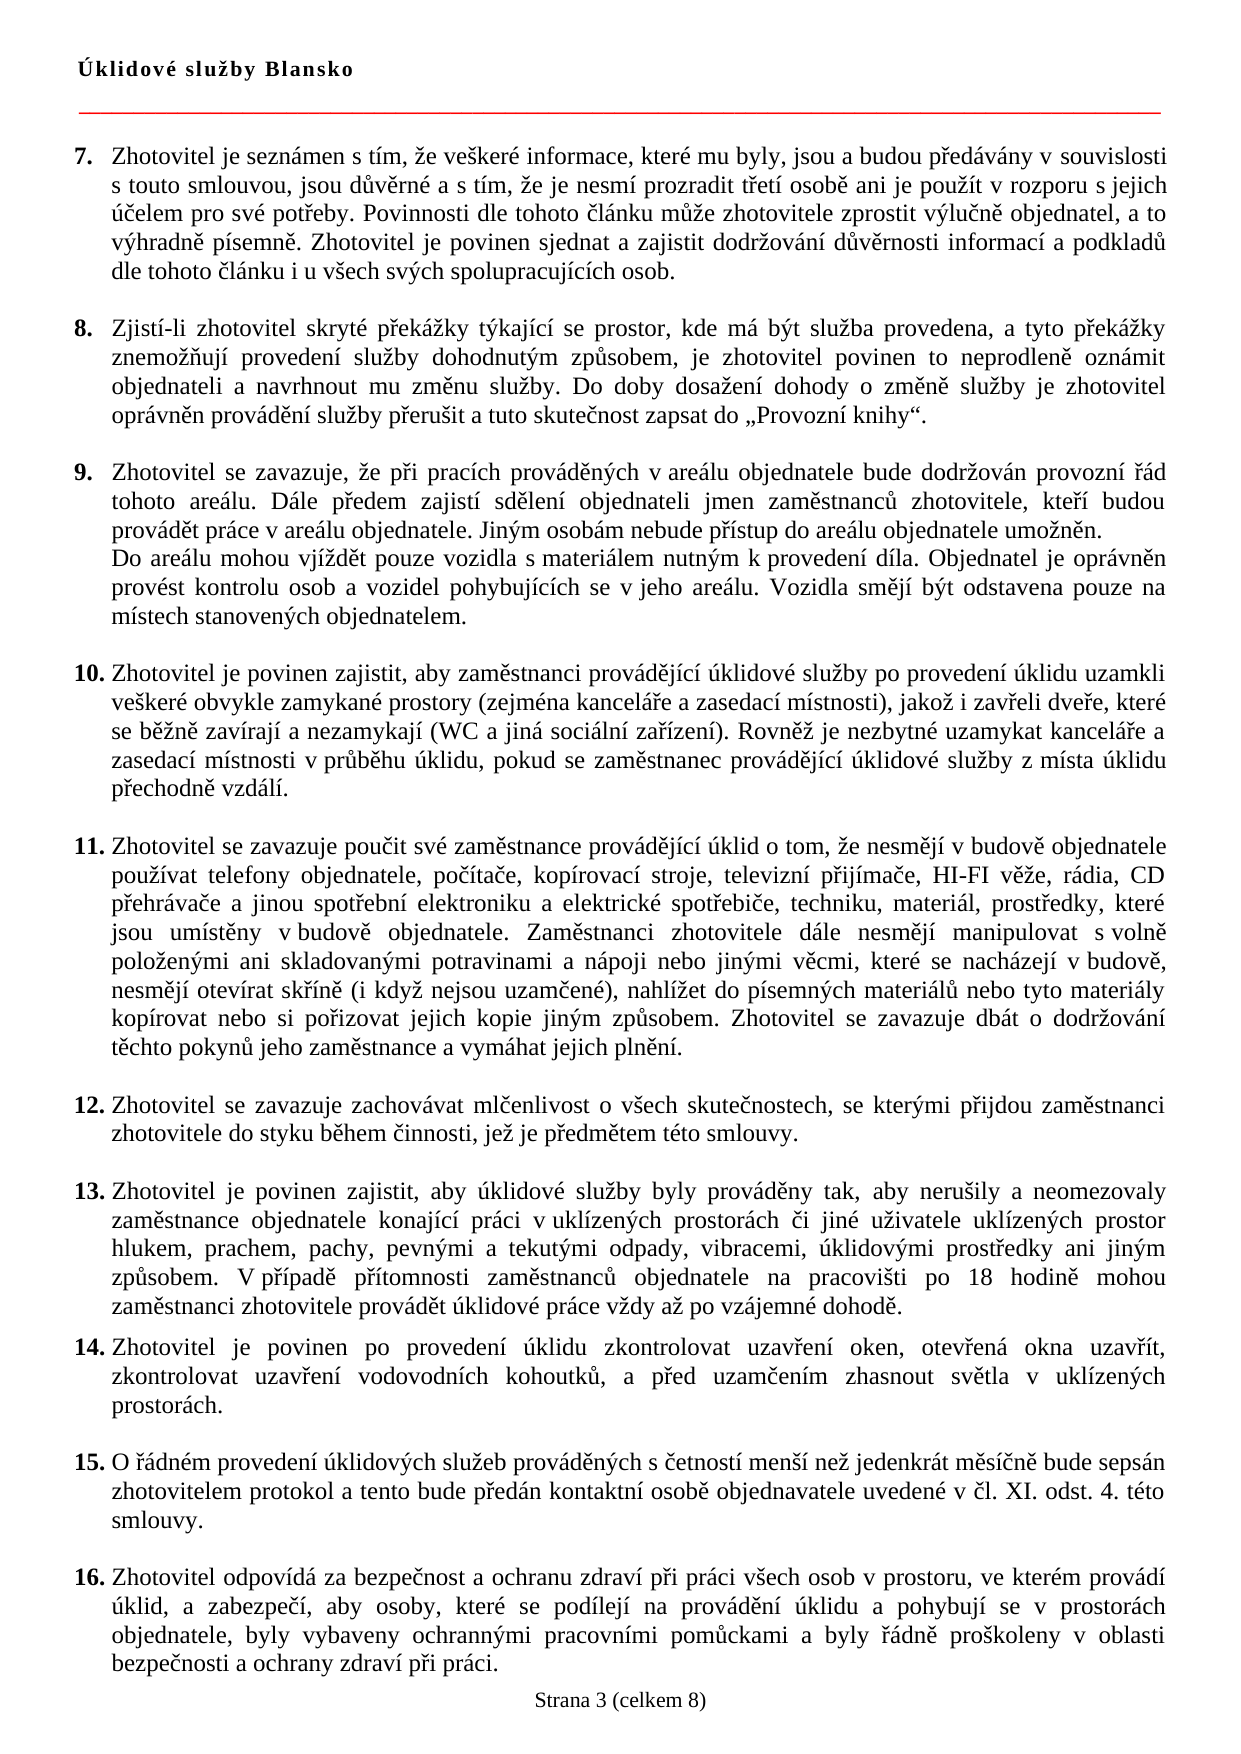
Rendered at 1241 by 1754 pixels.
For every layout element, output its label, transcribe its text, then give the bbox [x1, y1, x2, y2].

list Zhotovitel se zavazuje poučit své zaměstnance provádějící úklid o tom, že nesmějí v budově objednatele používat telefony objednatele, počítače, kopírovací stroje, televizní přijímače, HI-FI věže, rádia, CD přehrávače a jinou spotřební elektroniku a elektrické spotřebiče, techniku, materiál, prostředky, které jsou umístěny v budově objednatele. Zaměstnanci zhotovitele dále nesmějí manipulovat s volně položenými ani skladovanými potravinami a nápoji nebo jinými věcmi, které se nacházejí v budově, nesmějí otevírat skříně (i když nejsou uzamčené), nahlížet do písemných materiálů nebo tyto materiály kopírovat nebo si pořizovat jejich kopie jiným způsobem. Zhotovitel se zavazuje dbát o dodržování těchto pokynů jeho zaměstnance a vymáhat jejich plnění. [73, 831, 1167, 1061]
list Zhotovitel se zavazuje zachovávat mlčenlivost o všech skutečnostech, se kterými přijdou zaměstnanci zhotovitele do styku během činnosti, jež je předmětem této smlouvy. [73, 1090, 1167, 1147]
list Zhotovitel je povinen zajistit, aby zaměstnanci provádějící úklidové služby po provedení úklidu uzamkli veškeré obvykle zamykané prostory (zejména kanceláře a zasedací místnosti), jakož i zavřeli dveře, které se běžně zavírají a nezamykají (WC a jiná sociální zařízení). Rovněž je nezbytné uzamykat kanceláře a zasedací místnosti v průběhu úklidu, pokud se zaměstnanec provádějící úklidové služby z místa úklidu přechodně vzdálí. [73, 658, 1167, 802]
list Zhotovitel je povinen zajistit, aby úklidové služby byly prováděny tak, aby nerušily a neomezovaly zaměstnance objednatele konající práci v uklízených prostorách či jiné uživatele uklízených prostor hlukem, prachem, pachy, pevnými a tekutými odpady, vibracemi, úklidovými prostředky ani jiným způsobem. V případě přítomnosti zaměstnanců objednatele na pracovišti po 18 hodině mohou zaměstnanci zhotovitele provádět úklidové práce vždy až po vzájemné dohodě. [74, 1176, 1167, 1320]
list Zhotovitel se zavazuje, že při pracích prováděných v areálu objednatele bude dodržován provozní řád tohoto areálu. Dále předem zajistí sdělení objednateli jmen zaměstnanců zhotovitele, kteří budou provádět práce v areálu objednatele. Jiným osobám nebude přístup do areálu objednatele umožněn. [74, 457, 1167, 543]
subtitle Zjistí-li zhotovitel skryté překážky týkající se prostor, kde má být služba provedena, a tyto překážky znemožňují provedení služby dohodnutým způsobem, je zhotovitel povinen to neprodleně oznámit objednateli a navrhnout mu změnu služby. Do doby dosažení dohody o změně služby je zhotovitel oprávněn provádění služby přerušit a tuto skutečnost zapsat do „Provozní knihy“. [74, 313, 1167, 428]
list Zhotovitel je povinen po provedení úklidu zkontrolovat uzavření oken, otevřená okna uzavřít, zkontrolovat uzavření vodovodních kohoutků, a před uzamčením zhasnout světla v uklízených prostorách. [74, 1332, 1167, 1418]
list O řádném provedení úklidových služeb prováděných s četností menší než jedenkrát měsíčně bude sepsán zhotovitelem protokol a tento bude předán kontaktní osobě objednavatele uvedené v čl. XI. odst. 4. této smlouvy. [74, 1447, 1167, 1533]
list Zhotovitel odpovídá za bezpečnost a ochranu zdraví při práci všech osob v prostoru, ve kterém provádí úklid, a zabezpečí, aby osoby, které se podílejí na provádění úklidu a pohybují se v prostorách objednatele, byly vybaveny ochrannými pracovními pomůckami a byly řádně proškoleny v oblasti bezpečnosti a ochrany zdraví při práci. [74, 1562, 1167, 1677]
list Zhotovitel je seznámen s tím, že veškeré informace, které mu byly, jsou a budou předávány v souvislosti s touto smlouvou, jsou důvěrné a s tím, že je nesmí prozradit třetí osobě ani je použít v rozporu s jejich účelem pro své potřeby. Povinnosti dle tohoto článku může zhotovitele zprostit výlučně objednatel, a to výhradně písemně. Zhotovitel je povinen sjednat a zajistit dodržování důvěrnosti informací a podkladů dle tohoto článku i u všech svých spolupracujících osob. [74, 141, 1167, 285]
text Do areálu mohou vjíždět pouze vozidla s materiálem nutným k provedení díla. Objednatel je oprávněn provést kontrolu osob a vozidel pohybujících se v jeho areálu. Vozidla smějí být odstavena pouze na místech stanovených objednatelem. [111, 543, 1167, 630]
